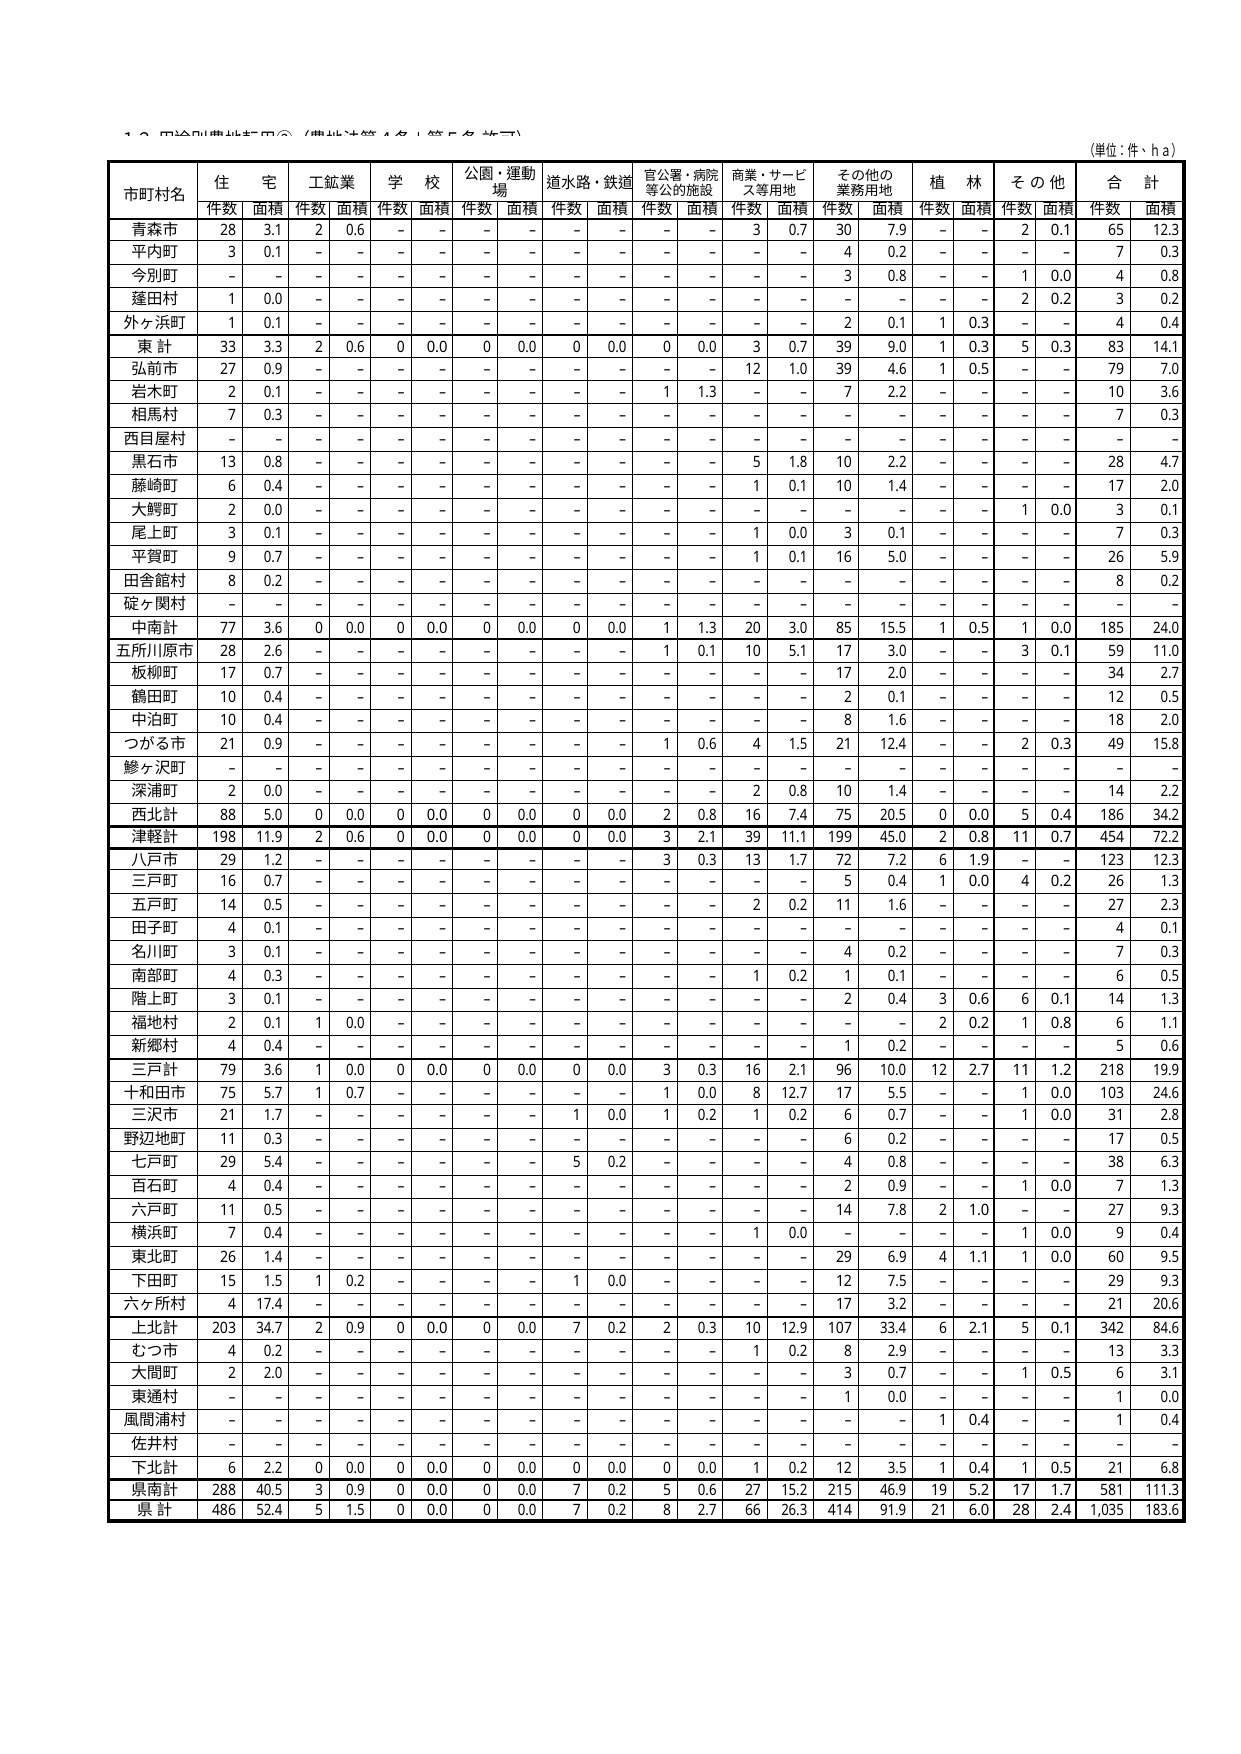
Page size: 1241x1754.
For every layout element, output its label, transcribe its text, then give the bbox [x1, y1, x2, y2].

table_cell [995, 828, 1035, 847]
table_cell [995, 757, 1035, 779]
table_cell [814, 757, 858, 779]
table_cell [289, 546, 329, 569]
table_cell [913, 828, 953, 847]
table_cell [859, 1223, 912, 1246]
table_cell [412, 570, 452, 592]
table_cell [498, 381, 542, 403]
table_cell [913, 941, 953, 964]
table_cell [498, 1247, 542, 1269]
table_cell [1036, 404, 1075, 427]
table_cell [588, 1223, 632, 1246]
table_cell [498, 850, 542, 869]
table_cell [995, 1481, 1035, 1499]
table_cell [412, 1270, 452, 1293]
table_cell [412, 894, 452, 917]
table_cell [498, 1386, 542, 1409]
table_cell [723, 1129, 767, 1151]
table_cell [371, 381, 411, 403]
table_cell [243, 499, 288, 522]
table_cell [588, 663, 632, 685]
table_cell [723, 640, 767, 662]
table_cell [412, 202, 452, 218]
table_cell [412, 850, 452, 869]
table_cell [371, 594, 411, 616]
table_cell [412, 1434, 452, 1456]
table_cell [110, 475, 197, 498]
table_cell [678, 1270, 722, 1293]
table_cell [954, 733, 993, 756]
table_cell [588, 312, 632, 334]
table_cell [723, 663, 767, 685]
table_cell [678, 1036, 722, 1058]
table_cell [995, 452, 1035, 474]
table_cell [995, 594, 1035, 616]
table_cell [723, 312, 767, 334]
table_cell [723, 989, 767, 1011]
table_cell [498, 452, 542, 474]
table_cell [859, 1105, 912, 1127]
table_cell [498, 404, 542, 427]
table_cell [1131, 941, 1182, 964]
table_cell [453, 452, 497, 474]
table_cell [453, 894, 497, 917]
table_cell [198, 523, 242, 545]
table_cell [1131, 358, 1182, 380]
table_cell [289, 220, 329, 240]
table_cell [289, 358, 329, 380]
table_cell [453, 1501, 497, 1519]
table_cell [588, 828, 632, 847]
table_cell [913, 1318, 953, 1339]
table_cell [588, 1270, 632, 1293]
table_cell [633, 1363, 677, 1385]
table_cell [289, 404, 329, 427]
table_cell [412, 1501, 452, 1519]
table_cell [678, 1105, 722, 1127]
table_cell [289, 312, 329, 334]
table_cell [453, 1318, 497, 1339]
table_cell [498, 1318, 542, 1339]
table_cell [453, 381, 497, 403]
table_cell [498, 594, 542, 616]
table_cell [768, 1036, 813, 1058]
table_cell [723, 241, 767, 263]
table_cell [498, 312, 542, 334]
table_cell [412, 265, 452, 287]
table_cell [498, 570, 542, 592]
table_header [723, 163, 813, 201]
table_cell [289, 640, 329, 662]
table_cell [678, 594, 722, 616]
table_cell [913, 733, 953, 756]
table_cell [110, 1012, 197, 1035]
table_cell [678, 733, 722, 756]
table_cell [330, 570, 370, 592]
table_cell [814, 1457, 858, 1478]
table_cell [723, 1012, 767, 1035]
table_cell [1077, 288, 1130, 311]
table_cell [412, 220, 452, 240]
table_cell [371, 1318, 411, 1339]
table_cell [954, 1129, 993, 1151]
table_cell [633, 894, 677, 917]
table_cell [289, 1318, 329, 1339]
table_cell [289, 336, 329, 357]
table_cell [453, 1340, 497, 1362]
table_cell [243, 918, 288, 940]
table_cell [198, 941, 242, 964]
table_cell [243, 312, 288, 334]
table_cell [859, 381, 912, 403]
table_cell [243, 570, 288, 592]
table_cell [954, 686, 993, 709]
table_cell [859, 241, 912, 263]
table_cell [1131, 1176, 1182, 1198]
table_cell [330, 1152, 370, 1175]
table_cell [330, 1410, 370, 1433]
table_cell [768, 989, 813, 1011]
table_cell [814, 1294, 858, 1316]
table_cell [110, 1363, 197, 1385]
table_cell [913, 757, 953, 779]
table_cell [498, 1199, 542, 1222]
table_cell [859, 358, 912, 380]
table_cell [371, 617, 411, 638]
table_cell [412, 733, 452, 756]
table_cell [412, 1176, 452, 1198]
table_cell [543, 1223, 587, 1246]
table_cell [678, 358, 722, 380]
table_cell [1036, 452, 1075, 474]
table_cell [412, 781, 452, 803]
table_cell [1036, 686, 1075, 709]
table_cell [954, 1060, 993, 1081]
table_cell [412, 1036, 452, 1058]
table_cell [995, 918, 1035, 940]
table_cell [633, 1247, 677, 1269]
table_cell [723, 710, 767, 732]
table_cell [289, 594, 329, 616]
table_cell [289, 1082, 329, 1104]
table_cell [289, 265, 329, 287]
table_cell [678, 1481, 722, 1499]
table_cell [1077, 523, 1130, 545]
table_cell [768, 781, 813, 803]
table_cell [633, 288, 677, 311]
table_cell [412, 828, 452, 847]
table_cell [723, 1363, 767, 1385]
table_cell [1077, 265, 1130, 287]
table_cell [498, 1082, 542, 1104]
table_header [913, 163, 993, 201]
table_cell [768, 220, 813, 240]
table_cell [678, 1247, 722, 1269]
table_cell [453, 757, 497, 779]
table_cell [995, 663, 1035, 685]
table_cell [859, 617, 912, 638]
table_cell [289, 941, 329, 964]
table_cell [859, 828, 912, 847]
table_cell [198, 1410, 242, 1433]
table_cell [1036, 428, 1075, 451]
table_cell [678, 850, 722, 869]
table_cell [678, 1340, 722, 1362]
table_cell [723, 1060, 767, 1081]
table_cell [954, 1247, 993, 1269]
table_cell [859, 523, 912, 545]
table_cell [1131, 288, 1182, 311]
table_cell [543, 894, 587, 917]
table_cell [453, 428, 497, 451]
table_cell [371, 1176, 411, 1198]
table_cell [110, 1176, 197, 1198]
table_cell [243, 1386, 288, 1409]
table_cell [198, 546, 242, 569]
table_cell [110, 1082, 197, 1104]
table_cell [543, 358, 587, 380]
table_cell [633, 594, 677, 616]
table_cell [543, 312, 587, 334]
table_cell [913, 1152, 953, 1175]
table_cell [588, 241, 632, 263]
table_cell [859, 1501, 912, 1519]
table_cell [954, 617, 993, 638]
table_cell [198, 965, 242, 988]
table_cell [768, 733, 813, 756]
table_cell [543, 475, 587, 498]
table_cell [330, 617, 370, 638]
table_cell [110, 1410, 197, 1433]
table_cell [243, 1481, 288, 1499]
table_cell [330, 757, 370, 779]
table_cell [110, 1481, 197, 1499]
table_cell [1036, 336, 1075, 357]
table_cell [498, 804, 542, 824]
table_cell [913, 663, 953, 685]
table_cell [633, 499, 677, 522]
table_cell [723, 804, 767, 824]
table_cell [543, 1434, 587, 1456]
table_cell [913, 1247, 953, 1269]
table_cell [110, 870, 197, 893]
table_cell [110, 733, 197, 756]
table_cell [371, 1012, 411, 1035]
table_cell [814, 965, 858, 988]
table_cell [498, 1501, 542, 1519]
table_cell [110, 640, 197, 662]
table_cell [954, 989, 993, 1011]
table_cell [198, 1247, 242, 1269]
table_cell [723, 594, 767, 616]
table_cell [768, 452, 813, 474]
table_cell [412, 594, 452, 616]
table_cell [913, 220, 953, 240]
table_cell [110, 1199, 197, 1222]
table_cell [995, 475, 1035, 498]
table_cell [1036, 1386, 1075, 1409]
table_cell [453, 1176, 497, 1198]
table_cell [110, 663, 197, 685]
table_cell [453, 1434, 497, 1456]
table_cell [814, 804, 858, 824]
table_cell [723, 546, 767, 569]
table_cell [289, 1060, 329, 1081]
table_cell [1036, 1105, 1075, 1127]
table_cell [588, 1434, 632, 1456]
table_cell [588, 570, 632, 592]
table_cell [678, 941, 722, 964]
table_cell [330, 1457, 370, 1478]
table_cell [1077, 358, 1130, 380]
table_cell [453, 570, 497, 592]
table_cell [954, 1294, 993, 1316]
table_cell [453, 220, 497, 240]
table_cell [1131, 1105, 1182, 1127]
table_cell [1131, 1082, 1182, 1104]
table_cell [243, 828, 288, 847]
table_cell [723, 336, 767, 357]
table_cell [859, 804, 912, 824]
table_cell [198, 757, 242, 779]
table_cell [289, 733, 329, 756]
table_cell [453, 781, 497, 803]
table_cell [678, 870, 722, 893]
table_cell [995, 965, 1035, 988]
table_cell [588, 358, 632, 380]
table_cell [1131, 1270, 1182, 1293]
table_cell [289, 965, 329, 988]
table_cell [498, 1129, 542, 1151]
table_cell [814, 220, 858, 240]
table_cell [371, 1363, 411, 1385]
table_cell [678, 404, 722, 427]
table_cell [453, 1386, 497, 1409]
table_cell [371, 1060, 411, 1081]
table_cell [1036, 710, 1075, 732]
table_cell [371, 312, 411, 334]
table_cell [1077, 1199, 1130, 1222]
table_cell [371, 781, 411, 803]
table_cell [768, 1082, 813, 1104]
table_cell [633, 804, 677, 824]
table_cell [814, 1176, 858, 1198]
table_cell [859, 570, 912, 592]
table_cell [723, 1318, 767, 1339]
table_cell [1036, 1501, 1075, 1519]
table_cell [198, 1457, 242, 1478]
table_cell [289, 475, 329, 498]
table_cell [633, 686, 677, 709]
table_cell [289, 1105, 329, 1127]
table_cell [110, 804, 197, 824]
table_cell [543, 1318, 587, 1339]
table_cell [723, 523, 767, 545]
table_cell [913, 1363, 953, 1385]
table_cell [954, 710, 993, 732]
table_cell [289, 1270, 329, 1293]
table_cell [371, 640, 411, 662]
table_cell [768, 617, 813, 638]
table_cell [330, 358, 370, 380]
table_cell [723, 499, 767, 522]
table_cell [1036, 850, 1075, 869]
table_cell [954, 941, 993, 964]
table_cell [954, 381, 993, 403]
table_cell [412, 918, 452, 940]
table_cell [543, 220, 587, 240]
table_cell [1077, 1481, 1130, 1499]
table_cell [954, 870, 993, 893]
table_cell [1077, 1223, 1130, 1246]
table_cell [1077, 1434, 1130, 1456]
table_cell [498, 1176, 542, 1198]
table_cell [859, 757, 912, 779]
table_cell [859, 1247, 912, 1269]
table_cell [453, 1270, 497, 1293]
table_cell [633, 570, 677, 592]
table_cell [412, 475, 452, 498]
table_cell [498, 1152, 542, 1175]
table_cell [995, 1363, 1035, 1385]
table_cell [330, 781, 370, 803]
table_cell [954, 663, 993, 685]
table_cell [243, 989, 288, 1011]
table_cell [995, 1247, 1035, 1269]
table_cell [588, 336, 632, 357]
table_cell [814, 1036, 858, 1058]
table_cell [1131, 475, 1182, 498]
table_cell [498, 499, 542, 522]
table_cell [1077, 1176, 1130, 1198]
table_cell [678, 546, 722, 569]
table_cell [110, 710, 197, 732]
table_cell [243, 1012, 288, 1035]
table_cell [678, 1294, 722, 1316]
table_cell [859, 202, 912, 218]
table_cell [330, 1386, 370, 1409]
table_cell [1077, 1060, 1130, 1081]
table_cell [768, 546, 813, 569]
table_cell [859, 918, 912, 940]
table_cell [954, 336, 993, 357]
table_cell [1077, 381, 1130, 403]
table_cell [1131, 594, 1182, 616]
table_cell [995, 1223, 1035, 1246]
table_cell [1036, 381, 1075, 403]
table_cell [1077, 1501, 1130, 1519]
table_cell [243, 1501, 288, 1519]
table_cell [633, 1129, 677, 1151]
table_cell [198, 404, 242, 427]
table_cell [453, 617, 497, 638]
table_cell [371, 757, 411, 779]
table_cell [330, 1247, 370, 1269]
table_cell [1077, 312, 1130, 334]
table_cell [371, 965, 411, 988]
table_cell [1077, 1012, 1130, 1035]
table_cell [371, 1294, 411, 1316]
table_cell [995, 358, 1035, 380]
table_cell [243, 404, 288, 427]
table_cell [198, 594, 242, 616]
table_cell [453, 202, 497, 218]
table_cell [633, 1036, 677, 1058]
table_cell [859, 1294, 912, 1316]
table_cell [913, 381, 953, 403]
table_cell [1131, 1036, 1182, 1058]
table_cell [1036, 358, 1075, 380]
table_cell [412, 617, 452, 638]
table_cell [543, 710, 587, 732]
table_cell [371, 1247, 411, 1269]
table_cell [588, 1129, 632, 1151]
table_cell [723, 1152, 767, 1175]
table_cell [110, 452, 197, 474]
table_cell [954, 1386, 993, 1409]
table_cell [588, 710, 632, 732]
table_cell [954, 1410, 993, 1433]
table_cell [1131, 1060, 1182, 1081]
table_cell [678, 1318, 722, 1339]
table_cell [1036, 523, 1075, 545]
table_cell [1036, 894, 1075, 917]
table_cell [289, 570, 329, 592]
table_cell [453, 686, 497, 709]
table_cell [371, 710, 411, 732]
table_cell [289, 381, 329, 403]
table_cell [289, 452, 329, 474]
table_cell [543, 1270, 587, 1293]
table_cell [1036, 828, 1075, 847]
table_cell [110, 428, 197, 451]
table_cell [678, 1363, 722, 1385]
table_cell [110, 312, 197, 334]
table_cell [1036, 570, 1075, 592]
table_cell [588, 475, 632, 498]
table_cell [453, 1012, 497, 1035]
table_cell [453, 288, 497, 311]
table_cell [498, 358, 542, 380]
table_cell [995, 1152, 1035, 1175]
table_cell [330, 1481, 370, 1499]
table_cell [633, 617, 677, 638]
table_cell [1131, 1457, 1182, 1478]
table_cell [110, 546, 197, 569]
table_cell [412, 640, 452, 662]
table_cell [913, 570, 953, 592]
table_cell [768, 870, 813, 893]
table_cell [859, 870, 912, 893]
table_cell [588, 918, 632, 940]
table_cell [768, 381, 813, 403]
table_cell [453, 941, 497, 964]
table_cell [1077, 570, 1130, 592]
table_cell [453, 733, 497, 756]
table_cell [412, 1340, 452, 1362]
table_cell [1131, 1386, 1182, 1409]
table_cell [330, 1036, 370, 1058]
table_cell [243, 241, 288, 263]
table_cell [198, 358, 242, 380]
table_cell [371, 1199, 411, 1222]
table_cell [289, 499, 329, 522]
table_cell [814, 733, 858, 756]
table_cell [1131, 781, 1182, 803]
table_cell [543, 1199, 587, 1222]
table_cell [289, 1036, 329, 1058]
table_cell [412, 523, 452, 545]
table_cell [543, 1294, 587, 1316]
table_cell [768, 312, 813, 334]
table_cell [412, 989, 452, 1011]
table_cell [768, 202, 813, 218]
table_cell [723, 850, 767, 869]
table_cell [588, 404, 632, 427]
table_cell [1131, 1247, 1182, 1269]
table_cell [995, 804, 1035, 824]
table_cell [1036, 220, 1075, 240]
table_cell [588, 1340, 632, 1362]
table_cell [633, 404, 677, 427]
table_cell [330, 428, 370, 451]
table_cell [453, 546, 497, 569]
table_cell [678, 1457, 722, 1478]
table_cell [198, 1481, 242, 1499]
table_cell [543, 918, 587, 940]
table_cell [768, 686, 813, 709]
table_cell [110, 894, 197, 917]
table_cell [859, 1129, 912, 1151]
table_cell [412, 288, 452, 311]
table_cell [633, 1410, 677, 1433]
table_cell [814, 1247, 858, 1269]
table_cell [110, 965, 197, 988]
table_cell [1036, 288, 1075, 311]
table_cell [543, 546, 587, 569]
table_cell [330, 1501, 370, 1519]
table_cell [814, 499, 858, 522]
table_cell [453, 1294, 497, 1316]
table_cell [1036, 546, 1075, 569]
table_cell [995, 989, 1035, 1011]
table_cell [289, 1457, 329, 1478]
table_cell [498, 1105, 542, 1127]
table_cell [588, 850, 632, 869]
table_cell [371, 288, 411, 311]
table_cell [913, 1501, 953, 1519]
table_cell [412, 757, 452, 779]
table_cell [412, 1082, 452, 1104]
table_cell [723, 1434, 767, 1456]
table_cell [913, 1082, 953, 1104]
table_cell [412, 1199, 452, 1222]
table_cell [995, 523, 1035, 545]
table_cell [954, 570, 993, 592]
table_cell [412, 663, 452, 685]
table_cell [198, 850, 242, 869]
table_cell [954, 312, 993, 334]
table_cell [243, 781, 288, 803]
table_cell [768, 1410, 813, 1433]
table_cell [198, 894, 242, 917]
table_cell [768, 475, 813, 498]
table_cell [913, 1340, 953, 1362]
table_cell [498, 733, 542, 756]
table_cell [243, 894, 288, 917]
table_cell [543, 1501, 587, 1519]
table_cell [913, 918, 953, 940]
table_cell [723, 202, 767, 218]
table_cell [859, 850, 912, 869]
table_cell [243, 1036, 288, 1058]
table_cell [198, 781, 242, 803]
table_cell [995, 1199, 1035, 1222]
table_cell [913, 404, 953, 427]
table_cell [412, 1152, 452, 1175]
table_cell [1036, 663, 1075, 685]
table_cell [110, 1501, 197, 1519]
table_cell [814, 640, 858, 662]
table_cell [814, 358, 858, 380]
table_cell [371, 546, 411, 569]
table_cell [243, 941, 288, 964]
text （単位：件、ｈａ） [48, 142, 1182, 160]
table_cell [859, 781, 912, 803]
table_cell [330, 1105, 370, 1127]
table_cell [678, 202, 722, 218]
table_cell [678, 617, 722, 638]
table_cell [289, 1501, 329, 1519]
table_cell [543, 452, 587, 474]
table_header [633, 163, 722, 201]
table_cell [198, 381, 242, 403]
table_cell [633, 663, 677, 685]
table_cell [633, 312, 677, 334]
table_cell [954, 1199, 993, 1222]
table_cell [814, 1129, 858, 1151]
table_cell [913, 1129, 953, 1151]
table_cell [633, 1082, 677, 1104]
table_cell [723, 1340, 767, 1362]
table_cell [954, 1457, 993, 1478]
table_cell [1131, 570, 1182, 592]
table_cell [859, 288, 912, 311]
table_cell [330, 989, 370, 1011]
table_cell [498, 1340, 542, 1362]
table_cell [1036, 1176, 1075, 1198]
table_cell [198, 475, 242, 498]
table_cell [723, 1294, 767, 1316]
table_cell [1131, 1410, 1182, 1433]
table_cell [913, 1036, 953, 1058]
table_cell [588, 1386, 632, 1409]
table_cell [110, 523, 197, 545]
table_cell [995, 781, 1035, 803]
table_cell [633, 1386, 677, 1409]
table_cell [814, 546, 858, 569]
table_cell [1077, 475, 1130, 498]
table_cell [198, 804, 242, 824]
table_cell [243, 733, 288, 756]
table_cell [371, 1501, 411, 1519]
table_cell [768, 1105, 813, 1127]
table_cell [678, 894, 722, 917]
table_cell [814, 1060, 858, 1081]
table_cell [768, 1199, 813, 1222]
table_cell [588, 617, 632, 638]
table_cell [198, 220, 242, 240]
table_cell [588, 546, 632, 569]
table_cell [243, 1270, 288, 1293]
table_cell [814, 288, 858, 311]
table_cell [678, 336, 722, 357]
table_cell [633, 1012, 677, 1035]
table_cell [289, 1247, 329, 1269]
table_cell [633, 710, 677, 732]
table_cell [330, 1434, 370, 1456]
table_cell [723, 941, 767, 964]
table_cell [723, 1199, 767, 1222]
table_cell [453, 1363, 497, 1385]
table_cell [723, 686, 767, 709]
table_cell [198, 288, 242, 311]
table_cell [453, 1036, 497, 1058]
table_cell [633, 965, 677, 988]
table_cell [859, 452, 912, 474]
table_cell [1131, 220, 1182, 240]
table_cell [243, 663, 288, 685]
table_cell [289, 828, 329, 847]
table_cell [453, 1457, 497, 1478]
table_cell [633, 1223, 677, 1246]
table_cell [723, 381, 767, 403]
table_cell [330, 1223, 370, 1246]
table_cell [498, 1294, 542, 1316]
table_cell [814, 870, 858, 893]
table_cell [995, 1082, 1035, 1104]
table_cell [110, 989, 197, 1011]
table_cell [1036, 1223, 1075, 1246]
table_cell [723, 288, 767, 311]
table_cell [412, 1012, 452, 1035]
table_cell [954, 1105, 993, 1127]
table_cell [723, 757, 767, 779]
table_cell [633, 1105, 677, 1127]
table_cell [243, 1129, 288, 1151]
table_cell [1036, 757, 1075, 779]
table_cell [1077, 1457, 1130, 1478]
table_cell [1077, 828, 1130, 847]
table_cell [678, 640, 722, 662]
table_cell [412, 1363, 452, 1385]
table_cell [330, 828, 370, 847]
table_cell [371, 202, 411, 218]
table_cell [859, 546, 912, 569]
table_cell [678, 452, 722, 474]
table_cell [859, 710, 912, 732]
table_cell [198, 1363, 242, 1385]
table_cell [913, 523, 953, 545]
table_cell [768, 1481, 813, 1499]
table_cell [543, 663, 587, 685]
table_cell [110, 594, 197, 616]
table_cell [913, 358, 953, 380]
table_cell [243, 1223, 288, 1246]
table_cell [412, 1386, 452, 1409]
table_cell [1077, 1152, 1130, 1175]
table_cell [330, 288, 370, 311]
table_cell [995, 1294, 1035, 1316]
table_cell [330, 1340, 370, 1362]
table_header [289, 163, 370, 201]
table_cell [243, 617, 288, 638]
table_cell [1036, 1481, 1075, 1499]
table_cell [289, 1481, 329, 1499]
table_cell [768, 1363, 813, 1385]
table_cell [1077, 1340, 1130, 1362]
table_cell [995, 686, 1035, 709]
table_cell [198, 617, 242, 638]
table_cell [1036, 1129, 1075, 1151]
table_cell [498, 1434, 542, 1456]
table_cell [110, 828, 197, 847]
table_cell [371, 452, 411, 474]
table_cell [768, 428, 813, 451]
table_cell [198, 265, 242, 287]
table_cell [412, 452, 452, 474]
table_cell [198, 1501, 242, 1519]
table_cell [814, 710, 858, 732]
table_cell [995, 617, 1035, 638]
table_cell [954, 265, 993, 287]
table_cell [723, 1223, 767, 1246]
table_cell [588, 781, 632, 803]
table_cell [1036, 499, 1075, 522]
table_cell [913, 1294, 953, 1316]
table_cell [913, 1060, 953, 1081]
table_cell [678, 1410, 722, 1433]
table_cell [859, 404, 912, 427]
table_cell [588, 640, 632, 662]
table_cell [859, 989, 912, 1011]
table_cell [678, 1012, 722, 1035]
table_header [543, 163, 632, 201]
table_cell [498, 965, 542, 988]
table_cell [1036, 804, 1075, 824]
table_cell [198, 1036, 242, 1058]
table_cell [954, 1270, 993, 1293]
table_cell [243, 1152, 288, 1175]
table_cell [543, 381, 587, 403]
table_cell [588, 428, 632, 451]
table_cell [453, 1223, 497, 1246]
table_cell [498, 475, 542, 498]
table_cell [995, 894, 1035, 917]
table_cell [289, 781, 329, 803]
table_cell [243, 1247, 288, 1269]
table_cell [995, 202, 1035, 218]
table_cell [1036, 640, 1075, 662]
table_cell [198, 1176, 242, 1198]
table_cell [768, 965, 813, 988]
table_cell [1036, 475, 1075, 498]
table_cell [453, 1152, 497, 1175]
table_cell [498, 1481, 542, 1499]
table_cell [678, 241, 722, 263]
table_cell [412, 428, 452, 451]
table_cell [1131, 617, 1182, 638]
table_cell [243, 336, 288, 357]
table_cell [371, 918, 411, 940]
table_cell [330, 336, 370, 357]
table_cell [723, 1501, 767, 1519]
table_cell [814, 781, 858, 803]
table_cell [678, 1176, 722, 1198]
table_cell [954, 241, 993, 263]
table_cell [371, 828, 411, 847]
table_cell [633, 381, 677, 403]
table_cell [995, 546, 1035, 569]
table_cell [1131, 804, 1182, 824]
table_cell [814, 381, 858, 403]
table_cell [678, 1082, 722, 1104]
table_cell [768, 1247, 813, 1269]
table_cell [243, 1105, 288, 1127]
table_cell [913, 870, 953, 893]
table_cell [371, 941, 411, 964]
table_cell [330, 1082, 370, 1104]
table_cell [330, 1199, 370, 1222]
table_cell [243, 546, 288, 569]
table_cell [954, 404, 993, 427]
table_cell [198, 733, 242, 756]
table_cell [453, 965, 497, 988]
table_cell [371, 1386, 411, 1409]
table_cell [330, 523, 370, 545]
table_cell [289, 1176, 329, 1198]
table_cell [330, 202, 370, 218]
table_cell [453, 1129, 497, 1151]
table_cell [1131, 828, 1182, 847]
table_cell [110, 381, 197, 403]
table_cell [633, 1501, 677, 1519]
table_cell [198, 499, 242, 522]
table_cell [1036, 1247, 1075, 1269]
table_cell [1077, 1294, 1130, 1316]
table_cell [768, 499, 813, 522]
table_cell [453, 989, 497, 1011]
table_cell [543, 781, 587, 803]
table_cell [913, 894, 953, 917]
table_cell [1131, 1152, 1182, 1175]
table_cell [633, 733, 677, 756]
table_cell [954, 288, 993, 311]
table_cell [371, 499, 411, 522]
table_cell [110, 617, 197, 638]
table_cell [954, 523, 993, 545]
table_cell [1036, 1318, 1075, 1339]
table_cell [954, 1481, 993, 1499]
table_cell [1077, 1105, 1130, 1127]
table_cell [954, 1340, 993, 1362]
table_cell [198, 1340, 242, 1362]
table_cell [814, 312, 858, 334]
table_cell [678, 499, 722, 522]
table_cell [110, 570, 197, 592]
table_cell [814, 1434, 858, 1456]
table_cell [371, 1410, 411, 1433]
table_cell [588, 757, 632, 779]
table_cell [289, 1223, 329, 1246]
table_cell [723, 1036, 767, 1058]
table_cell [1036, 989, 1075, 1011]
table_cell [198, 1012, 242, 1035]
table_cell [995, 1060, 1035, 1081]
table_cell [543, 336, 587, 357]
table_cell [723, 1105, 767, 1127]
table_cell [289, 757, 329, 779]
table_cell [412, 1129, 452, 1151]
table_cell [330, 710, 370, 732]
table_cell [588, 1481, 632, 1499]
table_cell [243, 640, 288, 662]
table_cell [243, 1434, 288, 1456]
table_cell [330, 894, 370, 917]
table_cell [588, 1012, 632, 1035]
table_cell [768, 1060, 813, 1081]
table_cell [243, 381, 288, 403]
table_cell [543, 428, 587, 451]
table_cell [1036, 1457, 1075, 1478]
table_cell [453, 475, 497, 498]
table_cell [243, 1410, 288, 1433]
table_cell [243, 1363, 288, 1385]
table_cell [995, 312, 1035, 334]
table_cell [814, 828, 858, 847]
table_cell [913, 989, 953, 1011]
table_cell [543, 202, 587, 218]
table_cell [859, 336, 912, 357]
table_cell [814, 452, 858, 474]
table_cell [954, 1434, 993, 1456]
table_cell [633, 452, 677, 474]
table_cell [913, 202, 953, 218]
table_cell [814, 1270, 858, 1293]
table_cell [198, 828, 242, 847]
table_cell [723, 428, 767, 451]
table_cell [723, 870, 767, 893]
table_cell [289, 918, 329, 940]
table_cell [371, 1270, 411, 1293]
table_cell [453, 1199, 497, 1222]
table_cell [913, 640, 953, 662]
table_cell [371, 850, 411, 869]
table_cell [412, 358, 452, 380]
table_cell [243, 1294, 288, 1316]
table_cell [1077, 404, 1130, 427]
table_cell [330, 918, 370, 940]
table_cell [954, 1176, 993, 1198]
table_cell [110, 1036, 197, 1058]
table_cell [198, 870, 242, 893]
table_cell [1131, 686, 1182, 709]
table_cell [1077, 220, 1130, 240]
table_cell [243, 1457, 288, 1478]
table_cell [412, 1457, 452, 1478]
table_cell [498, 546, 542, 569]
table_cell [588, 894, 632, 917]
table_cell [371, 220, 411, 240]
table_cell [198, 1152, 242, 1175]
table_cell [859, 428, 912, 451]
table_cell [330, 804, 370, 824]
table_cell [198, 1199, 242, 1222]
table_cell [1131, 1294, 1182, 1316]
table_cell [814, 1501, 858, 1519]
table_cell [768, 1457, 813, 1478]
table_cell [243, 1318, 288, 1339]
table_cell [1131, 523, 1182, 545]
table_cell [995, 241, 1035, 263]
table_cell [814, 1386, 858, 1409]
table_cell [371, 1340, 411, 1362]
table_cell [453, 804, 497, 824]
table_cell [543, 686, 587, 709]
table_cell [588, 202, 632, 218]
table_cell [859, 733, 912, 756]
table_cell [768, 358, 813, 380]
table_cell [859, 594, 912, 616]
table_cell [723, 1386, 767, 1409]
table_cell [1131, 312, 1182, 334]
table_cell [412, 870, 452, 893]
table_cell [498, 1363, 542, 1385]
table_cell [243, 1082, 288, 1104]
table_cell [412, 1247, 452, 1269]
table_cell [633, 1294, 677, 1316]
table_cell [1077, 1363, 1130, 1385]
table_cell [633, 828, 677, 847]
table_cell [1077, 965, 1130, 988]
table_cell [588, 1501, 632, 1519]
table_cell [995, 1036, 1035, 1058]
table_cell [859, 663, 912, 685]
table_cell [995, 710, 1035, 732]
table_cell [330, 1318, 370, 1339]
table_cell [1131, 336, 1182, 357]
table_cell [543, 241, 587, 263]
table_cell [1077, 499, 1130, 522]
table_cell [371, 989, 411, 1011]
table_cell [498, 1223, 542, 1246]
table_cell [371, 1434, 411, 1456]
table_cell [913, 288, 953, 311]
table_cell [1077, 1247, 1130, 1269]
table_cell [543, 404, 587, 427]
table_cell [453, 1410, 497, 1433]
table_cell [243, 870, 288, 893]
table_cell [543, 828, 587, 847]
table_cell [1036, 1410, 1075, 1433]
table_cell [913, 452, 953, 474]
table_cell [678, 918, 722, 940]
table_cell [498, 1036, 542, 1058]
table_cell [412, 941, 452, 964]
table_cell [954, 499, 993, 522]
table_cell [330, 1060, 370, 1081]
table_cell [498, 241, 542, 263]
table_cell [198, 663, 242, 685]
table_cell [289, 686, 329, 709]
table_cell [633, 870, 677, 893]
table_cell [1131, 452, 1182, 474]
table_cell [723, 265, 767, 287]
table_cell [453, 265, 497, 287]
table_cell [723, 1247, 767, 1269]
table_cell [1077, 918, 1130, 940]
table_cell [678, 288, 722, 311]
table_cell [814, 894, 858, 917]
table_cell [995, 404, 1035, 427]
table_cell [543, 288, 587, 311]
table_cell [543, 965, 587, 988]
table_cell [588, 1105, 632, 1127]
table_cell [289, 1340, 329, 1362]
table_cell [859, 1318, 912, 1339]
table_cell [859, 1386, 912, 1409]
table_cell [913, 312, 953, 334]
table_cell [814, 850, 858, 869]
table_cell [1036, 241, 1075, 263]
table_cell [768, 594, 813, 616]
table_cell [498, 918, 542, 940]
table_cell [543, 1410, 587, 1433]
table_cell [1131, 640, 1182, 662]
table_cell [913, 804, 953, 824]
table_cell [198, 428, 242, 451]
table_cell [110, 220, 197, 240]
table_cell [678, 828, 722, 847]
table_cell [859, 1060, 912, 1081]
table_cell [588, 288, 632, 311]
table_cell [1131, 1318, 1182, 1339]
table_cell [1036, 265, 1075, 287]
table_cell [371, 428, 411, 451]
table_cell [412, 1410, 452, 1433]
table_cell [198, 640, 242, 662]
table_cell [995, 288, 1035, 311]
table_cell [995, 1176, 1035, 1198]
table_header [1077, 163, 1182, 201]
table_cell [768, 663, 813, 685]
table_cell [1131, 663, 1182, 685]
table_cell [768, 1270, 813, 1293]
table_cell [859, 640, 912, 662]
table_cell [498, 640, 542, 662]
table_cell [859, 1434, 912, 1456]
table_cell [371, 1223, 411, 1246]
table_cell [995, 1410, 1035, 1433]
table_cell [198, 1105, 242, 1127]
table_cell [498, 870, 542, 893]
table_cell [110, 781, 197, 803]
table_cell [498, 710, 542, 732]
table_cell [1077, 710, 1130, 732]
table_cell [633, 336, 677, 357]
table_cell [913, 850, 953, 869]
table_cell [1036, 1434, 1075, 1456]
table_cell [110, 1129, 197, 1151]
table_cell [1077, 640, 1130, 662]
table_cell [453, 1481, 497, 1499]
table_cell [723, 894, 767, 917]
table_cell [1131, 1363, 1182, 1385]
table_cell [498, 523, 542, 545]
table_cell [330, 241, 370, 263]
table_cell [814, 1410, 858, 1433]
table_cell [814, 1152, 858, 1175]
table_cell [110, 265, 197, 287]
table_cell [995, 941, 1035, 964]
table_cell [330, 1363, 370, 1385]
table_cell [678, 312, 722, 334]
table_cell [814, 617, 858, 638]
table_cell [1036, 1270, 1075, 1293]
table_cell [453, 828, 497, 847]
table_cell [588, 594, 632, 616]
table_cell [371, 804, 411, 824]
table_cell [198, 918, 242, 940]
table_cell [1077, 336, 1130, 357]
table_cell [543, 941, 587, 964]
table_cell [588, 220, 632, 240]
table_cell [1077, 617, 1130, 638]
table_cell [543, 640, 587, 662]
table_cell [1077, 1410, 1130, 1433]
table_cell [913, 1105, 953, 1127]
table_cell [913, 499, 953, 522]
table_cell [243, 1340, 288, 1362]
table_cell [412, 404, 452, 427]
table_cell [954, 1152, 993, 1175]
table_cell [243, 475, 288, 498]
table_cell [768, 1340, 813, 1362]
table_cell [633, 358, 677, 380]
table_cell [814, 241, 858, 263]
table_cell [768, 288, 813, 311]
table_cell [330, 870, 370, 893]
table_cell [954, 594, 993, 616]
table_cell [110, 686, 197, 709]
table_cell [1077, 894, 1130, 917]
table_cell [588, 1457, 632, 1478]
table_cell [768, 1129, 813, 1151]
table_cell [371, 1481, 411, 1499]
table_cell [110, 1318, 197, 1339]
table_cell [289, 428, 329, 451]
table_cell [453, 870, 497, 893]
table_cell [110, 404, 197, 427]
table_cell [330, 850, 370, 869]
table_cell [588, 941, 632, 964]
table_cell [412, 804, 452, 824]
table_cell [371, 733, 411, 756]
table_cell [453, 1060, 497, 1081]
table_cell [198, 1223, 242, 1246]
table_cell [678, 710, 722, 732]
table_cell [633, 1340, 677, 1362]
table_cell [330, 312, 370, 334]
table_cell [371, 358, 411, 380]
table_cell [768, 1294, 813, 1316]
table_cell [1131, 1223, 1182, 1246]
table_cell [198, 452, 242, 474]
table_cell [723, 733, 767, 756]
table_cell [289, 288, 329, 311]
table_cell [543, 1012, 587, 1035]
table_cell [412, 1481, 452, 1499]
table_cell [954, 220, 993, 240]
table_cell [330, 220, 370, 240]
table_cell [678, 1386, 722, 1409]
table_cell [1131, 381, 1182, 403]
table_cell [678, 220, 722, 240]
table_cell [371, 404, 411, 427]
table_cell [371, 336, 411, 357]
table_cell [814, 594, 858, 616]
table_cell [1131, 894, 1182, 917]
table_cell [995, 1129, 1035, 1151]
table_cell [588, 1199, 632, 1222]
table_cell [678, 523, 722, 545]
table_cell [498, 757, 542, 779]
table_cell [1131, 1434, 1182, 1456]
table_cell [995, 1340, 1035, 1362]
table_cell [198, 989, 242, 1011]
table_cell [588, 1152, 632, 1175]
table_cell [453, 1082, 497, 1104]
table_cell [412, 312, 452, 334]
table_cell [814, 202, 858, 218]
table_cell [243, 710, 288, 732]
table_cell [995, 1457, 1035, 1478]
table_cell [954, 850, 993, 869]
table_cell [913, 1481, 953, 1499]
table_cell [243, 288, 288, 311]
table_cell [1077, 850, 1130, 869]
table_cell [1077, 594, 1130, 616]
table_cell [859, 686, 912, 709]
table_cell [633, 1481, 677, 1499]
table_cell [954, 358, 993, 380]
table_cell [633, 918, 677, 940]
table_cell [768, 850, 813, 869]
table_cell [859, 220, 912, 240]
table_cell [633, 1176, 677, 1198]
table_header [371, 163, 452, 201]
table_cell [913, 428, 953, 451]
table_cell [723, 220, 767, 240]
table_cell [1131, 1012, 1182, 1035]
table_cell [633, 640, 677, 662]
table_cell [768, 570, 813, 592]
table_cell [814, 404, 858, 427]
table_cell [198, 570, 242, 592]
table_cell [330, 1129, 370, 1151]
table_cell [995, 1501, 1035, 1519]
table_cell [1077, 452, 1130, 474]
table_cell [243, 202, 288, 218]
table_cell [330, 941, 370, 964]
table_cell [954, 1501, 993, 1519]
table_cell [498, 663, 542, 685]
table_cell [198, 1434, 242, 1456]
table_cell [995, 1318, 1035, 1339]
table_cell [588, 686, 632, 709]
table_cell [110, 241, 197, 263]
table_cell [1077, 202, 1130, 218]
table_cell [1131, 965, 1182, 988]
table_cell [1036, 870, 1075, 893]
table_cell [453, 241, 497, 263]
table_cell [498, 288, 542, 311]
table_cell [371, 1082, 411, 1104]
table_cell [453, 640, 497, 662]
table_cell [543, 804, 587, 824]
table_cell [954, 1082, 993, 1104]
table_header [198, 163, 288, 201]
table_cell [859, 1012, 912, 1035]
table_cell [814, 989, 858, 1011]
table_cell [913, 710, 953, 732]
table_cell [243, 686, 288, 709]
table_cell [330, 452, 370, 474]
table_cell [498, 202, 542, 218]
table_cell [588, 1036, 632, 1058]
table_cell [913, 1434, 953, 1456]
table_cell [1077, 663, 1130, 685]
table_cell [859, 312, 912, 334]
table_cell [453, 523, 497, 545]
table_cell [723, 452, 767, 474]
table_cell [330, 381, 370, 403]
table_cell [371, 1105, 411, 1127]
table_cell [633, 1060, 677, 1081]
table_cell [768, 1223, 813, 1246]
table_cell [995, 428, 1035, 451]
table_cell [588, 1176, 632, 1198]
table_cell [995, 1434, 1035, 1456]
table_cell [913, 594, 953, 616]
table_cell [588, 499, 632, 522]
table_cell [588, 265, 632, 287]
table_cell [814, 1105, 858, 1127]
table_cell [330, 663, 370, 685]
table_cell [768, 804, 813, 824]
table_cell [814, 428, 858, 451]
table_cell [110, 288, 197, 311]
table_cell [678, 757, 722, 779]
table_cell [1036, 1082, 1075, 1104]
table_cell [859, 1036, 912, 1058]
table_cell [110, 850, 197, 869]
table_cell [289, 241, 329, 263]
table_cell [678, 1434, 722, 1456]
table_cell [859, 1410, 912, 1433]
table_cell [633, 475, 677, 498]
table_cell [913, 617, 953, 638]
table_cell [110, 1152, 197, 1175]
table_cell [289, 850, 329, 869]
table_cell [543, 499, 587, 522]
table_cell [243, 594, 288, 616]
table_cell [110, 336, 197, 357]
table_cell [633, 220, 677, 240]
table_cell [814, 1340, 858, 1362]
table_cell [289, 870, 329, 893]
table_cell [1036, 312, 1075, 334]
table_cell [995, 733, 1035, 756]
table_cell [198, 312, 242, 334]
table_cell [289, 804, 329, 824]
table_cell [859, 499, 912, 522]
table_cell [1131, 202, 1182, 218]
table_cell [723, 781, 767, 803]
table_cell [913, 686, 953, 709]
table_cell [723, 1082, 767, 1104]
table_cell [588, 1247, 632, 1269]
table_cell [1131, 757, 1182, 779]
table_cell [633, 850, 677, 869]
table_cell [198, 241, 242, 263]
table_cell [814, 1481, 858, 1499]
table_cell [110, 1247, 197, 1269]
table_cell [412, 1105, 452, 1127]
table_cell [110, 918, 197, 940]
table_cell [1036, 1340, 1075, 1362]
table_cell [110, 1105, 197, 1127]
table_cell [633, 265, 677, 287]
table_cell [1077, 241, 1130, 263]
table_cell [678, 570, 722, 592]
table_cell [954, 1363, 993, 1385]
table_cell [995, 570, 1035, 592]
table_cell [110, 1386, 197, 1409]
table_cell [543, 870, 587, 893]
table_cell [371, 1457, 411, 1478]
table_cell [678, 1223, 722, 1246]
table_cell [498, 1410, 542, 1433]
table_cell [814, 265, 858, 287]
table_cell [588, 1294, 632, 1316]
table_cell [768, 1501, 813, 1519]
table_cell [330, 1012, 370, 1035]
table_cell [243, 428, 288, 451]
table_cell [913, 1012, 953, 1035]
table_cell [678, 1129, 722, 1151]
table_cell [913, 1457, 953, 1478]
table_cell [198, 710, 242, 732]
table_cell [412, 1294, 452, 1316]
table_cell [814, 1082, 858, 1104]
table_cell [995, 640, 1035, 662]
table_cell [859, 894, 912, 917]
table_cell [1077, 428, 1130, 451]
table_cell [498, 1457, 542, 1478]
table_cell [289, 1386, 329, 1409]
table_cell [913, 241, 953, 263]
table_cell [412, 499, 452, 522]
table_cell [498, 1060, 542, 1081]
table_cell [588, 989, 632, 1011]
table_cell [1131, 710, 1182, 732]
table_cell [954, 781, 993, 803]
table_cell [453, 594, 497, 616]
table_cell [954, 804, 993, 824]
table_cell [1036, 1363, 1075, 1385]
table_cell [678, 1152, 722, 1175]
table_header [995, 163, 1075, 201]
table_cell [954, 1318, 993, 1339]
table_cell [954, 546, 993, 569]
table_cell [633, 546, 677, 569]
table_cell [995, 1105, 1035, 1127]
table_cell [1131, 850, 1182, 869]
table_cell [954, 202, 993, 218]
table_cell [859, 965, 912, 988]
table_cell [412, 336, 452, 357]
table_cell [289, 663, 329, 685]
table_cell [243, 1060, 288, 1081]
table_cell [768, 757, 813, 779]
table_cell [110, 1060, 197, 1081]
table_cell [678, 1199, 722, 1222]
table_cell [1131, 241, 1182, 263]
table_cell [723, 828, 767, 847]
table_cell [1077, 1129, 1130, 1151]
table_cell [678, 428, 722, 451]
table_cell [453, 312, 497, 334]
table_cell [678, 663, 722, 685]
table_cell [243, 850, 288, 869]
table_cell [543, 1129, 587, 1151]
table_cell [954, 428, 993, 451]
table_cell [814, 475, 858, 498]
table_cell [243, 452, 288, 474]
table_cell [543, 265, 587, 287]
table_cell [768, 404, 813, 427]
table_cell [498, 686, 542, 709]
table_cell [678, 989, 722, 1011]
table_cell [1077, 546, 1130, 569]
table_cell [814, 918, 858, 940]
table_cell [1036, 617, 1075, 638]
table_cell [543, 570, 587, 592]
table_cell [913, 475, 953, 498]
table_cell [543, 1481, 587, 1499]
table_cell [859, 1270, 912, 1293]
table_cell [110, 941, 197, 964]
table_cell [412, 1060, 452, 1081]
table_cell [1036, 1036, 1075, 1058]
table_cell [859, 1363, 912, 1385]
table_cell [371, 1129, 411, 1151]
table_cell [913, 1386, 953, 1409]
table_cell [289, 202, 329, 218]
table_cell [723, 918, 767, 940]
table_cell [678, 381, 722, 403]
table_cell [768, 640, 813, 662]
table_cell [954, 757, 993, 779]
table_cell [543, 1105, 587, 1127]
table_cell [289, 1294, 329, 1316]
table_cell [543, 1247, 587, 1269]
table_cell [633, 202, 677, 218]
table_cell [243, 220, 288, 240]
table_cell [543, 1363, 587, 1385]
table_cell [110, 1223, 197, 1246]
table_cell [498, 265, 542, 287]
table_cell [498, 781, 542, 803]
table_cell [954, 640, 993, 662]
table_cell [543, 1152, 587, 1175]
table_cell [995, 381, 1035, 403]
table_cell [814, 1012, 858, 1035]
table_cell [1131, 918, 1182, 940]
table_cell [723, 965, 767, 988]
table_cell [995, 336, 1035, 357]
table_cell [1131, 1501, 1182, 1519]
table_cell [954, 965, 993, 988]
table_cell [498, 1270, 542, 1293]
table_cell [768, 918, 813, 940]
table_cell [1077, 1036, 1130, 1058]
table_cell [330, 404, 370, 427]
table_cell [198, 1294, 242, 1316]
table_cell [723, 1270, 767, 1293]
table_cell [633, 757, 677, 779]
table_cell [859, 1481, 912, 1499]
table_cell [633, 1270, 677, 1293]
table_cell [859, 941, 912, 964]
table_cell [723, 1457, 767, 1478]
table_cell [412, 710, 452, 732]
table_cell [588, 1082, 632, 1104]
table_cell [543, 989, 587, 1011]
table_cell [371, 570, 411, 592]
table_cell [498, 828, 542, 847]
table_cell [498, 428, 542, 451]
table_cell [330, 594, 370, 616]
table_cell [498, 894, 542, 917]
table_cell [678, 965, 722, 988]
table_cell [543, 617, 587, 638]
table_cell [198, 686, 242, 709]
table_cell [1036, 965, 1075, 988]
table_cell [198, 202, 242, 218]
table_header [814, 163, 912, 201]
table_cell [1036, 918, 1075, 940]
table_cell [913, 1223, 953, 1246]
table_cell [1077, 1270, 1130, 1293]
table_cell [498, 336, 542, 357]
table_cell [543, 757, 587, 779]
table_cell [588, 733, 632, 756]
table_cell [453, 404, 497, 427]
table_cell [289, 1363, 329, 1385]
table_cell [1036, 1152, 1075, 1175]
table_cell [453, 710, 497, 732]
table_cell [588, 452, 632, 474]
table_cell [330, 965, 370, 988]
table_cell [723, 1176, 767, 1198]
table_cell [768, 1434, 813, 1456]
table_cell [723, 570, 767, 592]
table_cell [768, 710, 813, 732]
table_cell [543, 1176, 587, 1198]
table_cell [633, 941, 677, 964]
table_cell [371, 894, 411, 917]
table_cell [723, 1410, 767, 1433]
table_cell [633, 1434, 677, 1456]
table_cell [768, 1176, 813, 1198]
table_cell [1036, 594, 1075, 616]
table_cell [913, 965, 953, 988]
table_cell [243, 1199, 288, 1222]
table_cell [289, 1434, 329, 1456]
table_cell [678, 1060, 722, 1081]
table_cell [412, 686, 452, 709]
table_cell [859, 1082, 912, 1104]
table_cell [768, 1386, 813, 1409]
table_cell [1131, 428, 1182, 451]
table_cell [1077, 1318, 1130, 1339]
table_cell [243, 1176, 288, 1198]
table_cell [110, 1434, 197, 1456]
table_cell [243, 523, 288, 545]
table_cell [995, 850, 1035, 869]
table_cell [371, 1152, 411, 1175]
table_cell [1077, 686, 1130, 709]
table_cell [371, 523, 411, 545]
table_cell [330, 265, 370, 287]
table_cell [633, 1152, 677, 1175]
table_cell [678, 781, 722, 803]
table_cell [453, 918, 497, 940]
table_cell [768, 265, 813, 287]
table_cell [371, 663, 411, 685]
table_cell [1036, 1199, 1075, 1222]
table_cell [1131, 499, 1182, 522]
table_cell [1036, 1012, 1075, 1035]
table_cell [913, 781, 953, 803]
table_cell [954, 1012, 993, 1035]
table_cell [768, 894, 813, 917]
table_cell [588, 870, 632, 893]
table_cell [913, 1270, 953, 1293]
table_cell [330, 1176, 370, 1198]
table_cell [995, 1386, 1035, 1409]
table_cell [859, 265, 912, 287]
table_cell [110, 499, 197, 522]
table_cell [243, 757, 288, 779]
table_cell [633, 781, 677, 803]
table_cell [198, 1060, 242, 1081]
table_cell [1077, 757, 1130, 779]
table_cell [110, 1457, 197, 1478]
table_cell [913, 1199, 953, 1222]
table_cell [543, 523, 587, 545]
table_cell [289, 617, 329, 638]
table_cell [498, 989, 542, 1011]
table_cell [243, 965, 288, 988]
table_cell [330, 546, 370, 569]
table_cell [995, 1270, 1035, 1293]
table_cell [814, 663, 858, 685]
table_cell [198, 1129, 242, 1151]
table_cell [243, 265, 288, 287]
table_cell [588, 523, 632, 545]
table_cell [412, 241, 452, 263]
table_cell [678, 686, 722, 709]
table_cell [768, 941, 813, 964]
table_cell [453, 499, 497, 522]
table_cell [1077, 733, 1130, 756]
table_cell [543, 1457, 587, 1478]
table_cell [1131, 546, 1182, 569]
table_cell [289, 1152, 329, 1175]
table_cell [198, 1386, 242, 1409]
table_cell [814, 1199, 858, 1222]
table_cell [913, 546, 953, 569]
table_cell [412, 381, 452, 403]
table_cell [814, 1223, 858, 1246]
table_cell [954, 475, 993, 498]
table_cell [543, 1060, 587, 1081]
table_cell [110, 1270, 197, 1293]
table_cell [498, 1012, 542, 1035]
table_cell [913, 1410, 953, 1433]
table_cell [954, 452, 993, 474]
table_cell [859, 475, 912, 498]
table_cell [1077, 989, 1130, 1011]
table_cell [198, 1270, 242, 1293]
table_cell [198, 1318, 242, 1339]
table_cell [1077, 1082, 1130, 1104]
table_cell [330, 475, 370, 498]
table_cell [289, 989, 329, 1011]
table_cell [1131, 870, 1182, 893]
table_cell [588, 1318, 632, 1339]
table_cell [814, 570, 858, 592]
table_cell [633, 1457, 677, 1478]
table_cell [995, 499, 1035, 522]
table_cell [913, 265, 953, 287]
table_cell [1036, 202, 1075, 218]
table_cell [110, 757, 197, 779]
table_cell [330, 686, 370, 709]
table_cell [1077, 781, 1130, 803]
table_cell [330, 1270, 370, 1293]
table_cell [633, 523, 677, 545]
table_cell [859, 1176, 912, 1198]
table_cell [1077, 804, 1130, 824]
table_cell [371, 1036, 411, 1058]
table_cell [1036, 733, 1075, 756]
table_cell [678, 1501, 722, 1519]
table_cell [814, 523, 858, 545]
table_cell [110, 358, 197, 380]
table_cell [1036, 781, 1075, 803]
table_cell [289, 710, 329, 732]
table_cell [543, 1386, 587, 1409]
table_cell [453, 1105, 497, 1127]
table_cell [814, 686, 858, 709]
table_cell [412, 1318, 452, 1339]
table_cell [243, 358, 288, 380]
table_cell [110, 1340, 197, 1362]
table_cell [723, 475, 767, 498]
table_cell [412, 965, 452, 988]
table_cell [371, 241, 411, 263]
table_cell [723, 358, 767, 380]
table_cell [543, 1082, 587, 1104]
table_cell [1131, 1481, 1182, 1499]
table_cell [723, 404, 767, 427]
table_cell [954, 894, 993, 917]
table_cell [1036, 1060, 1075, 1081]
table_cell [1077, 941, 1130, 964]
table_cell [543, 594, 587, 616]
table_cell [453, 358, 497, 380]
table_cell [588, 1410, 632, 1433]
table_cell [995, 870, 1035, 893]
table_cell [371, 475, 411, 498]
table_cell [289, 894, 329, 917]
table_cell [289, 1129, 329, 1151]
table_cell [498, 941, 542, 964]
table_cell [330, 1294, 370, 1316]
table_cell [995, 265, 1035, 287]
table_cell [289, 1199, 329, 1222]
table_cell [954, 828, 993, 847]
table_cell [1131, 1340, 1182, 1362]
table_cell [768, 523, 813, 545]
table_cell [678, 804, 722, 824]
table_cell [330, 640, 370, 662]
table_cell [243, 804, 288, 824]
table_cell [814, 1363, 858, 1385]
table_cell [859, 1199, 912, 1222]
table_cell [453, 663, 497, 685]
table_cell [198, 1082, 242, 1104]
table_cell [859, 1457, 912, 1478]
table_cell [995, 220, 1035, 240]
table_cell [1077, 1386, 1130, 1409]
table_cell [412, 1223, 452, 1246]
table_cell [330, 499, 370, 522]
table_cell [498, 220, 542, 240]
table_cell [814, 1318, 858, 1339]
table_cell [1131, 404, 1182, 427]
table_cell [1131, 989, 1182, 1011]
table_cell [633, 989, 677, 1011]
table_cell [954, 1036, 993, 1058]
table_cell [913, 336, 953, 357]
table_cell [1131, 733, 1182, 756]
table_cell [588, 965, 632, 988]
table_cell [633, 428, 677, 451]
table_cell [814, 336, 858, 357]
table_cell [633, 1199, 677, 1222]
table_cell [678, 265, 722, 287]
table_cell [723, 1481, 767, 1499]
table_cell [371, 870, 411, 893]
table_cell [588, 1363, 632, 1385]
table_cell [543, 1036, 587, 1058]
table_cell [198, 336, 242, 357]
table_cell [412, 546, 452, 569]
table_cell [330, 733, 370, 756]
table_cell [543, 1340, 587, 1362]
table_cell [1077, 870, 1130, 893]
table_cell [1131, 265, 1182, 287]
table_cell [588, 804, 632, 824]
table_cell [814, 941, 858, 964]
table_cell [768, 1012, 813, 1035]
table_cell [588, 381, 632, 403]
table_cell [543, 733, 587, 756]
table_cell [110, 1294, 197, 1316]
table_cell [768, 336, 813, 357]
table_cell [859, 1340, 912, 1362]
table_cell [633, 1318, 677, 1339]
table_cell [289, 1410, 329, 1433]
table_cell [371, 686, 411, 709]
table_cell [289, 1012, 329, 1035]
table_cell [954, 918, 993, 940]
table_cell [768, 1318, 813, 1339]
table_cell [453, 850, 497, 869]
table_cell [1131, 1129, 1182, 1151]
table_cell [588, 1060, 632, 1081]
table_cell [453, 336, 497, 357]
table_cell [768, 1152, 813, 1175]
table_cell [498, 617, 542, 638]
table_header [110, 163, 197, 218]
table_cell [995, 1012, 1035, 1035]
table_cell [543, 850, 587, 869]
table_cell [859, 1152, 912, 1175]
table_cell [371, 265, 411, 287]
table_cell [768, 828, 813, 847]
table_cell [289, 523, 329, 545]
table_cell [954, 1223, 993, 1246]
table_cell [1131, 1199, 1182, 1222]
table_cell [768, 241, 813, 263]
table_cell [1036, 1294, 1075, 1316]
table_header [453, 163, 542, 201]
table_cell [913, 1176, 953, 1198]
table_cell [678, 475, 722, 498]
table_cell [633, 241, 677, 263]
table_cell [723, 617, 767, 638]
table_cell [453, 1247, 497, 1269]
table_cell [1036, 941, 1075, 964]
